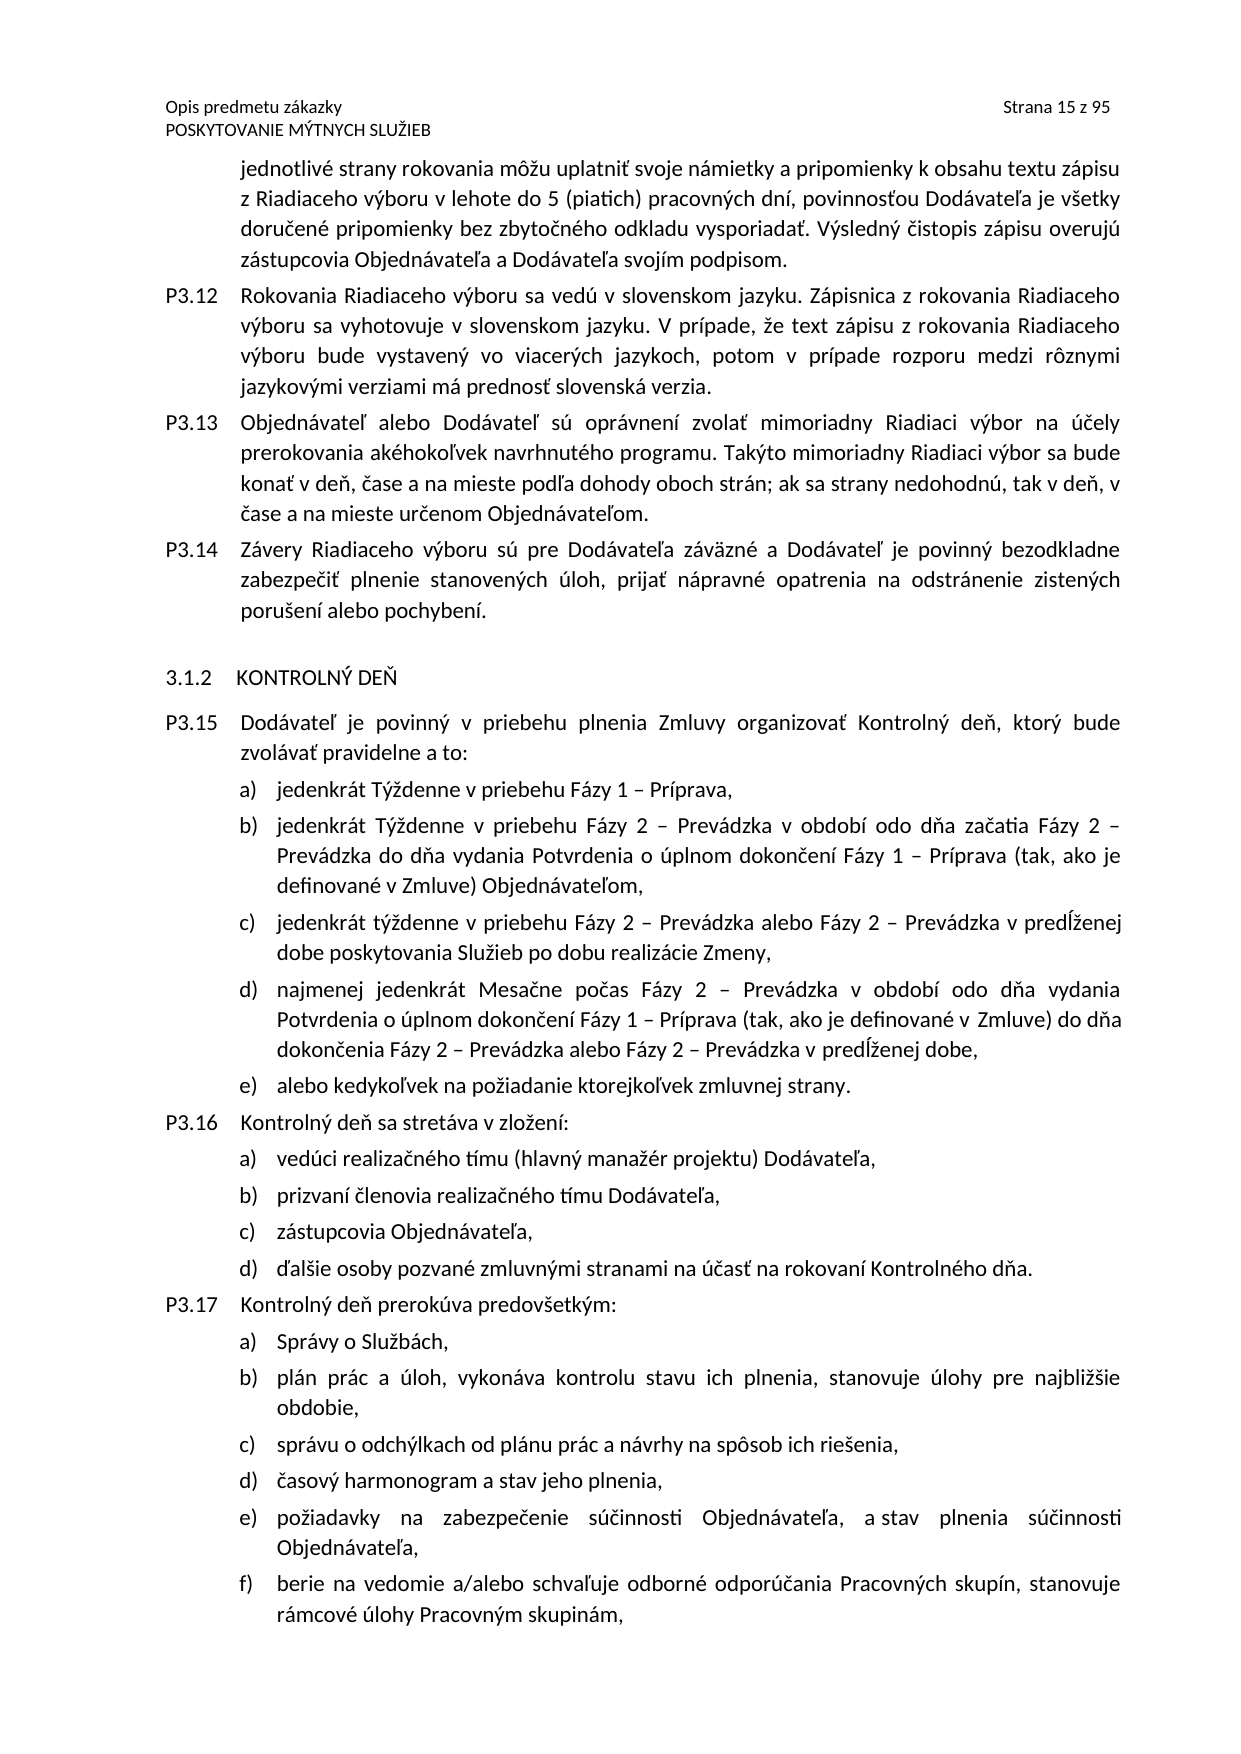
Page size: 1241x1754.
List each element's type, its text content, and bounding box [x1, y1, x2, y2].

list Rokovania Riadiaceho výboru sa vedú v slovenskom jazyku. Zápisnica z rokovania Riadiaceho výboru sa vyhotovuje v slovenskom jazyku. V prípade, že text zápisu z rokovania Riadiaceho výboru bude vystavený vo viacerých jazykoch, potom v prípade rozporu medzi rôznymi jazykovými verziami má prednosť slovenská verzia. [165, 281, 1122, 400]
list ďalšie osoby pozvané zmluvnými stranami na účasť na rokovaní Kontrolného dňa. [239, 1254, 1122, 1282]
list Správy o Službách, [239, 1327, 1122, 1355]
list Objednávateľ alebo Dodávateľ sú oprávnení zvolať mimoriadny Riadiaci výbor na účely prerokovania akéhokoľvek navrhnutého programu. Takýto mimoriadny Riadiaci výbor sa bude konať v deň, čase a na mieste podľa dohody oboch strán; ak sa strany nedohodnú, tak v deň, v čase a na mieste určenom Objednávateľom. [165, 408, 1122, 527]
list správu o odchýlkach od plánu prác a návrhy na spôsob ich riešenia, [239, 1430, 1122, 1458]
subtitle Kontrolný deň [165, 663, 1122, 691]
list časový harmonogram a stav jeho plnenia, [239, 1466, 1122, 1494]
list berie na vedomie a/alebo schvaľuje odborné odporúčania Pracovných skupín, stanovuje rámcové úlohy Pracovným skupinám, [239, 1569, 1122, 1628]
list jedenkrát Týždenne v priebehu Fázy 2 – Prevádzka v období odo dňa začatia Fázy 2 – Prevádzka do dňa vydania Potvrdenia o úplnom dokončení Fázy 1 – Príprava (tak, ako je definované v Zmluve) Objednávateľom, [239, 811, 1122, 900]
list vedúci realizačného tímu (hlavný manažér projektu) Dodávateľa, [239, 1144, 1122, 1173]
list Dodávateľ je povinný v priebehu plnenia Zmluvy organizovať Kontrolný deň, ktorý bude zvolávať pravidelne a to: [165, 708, 1122, 766]
list najmenej jedenkrát Mesačne počas Fázy 2 – Prevádzka v období odo dňa vydania Potvrdenia o úplnom dokončení Fázy 1 – Príprava (tak, ako je definované v Zmluve) do dňa dokončenia Fázy 2 – Prevádzka alebo Fázy 2 – Prevádzka v predĺženej dobe, [239, 975, 1122, 1063]
list požiadavky na zabezpečenie súčinnosti Objednávateľa, a stav plnenia súčinnosti Objednávateľa, [239, 1503, 1122, 1561]
list plán prác a úloh, vykonáva kontrolu stavu ich plnenia, stanovuje úlohy pre najbližšie obdobie, [239, 1363, 1122, 1422]
list Kontrolný deň prerokúva predovšetkým: [165, 1290, 1122, 1318]
list prizvaní členovia realizačného tímu Dodávateľa, [239, 1181, 1122, 1209]
list alebo kedykoľvek na požiadanie ktorejkoľvek zmluvnej strany. [239, 1072, 1122, 1100]
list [165, 154, 1122, 273]
list jedenkrát Týždenne v priebehu Fázy 1 – Príprava, [239, 775, 1122, 803]
list Kontrolný deň sa stretáva v zložení: [165, 1108, 1122, 1136]
list jedenkrát týždenne v priebehu Fázy 2 – Prevádzka alebo Fázy 2 – Prevádzka v predĺženej dobe poskytovania Služieb po dobu realizácie Zmeny, [239, 908, 1122, 966]
list zástupcovia Objednávateľa, [239, 1217, 1122, 1246]
list Závery Riadiaceho výboru sú pre Dodávateľa záväzné a Dodávateľ je povinný bezodkladne zabezpečiť plnenie stanovených úloh, prijať nápravné opatrenia na odstránenie zistených porušení alebo pochybení. [165, 535, 1122, 624]
